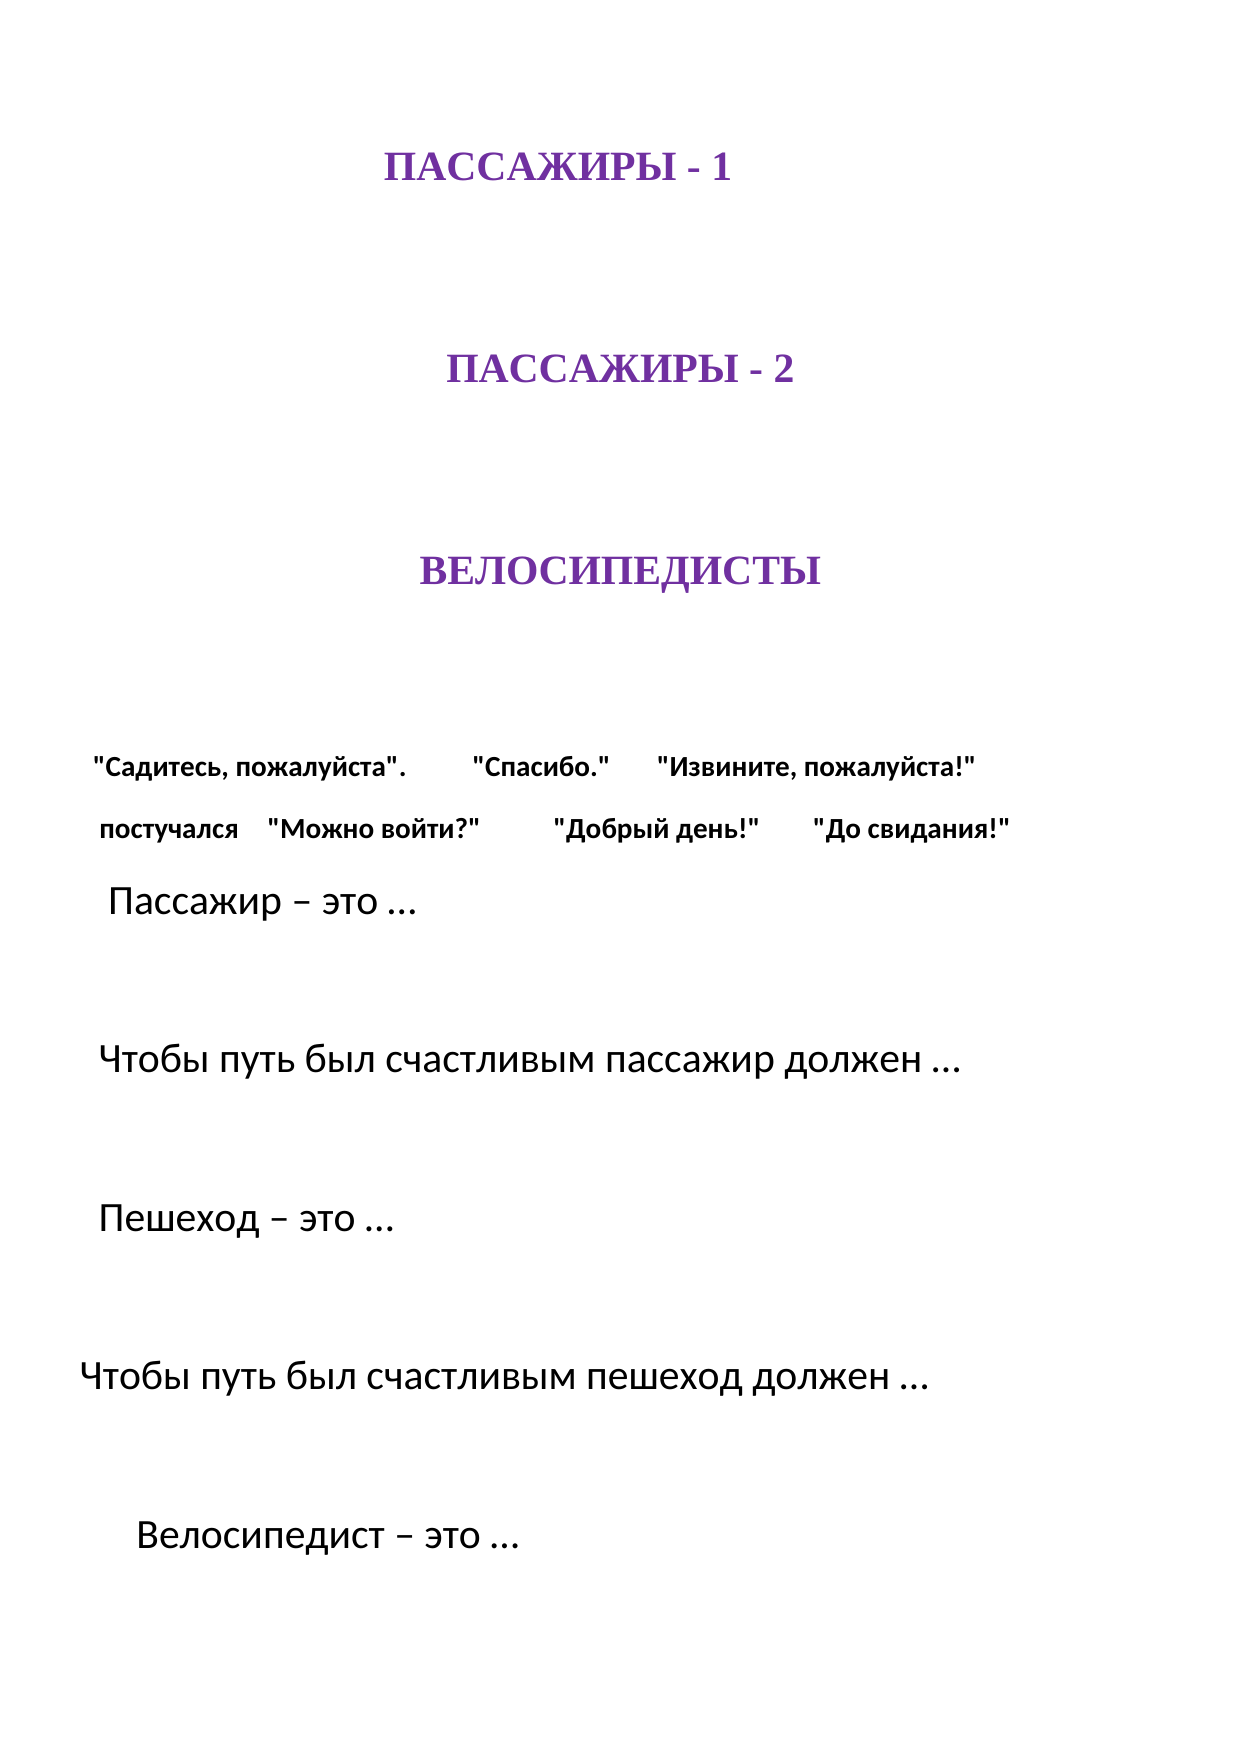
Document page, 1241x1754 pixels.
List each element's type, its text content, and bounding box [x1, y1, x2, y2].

text ПАССАЖИРЫ - 2 [89, 344, 1152, 392]
text ВЕЛОСИПЕДИСТЫ [89, 546, 1152, 594]
text ПАССАЖИРЫ - 1 [89, 142, 1152, 189]
text Пассажир – это … [14, 874, 1152, 924]
text "Садитесь, пожалуйста". "Спасибо." "Извините, пожалуйста!" [14, 748, 1152, 783]
text Чтобы путь был счастливым пешеход должен … [0, 1349, 1152, 1400]
text Чтобы путь был счастливым пассажир должен … [0, 1032, 1152, 1083]
text Велосипедист – это … [14, 1508, 1152, 1559]
text постучался "Можно войти?" "Добрый день!" "До свидания!" [14, 810, 1152, 845]
text Пешеход – это … [14, 1191, 1152, 1242]
